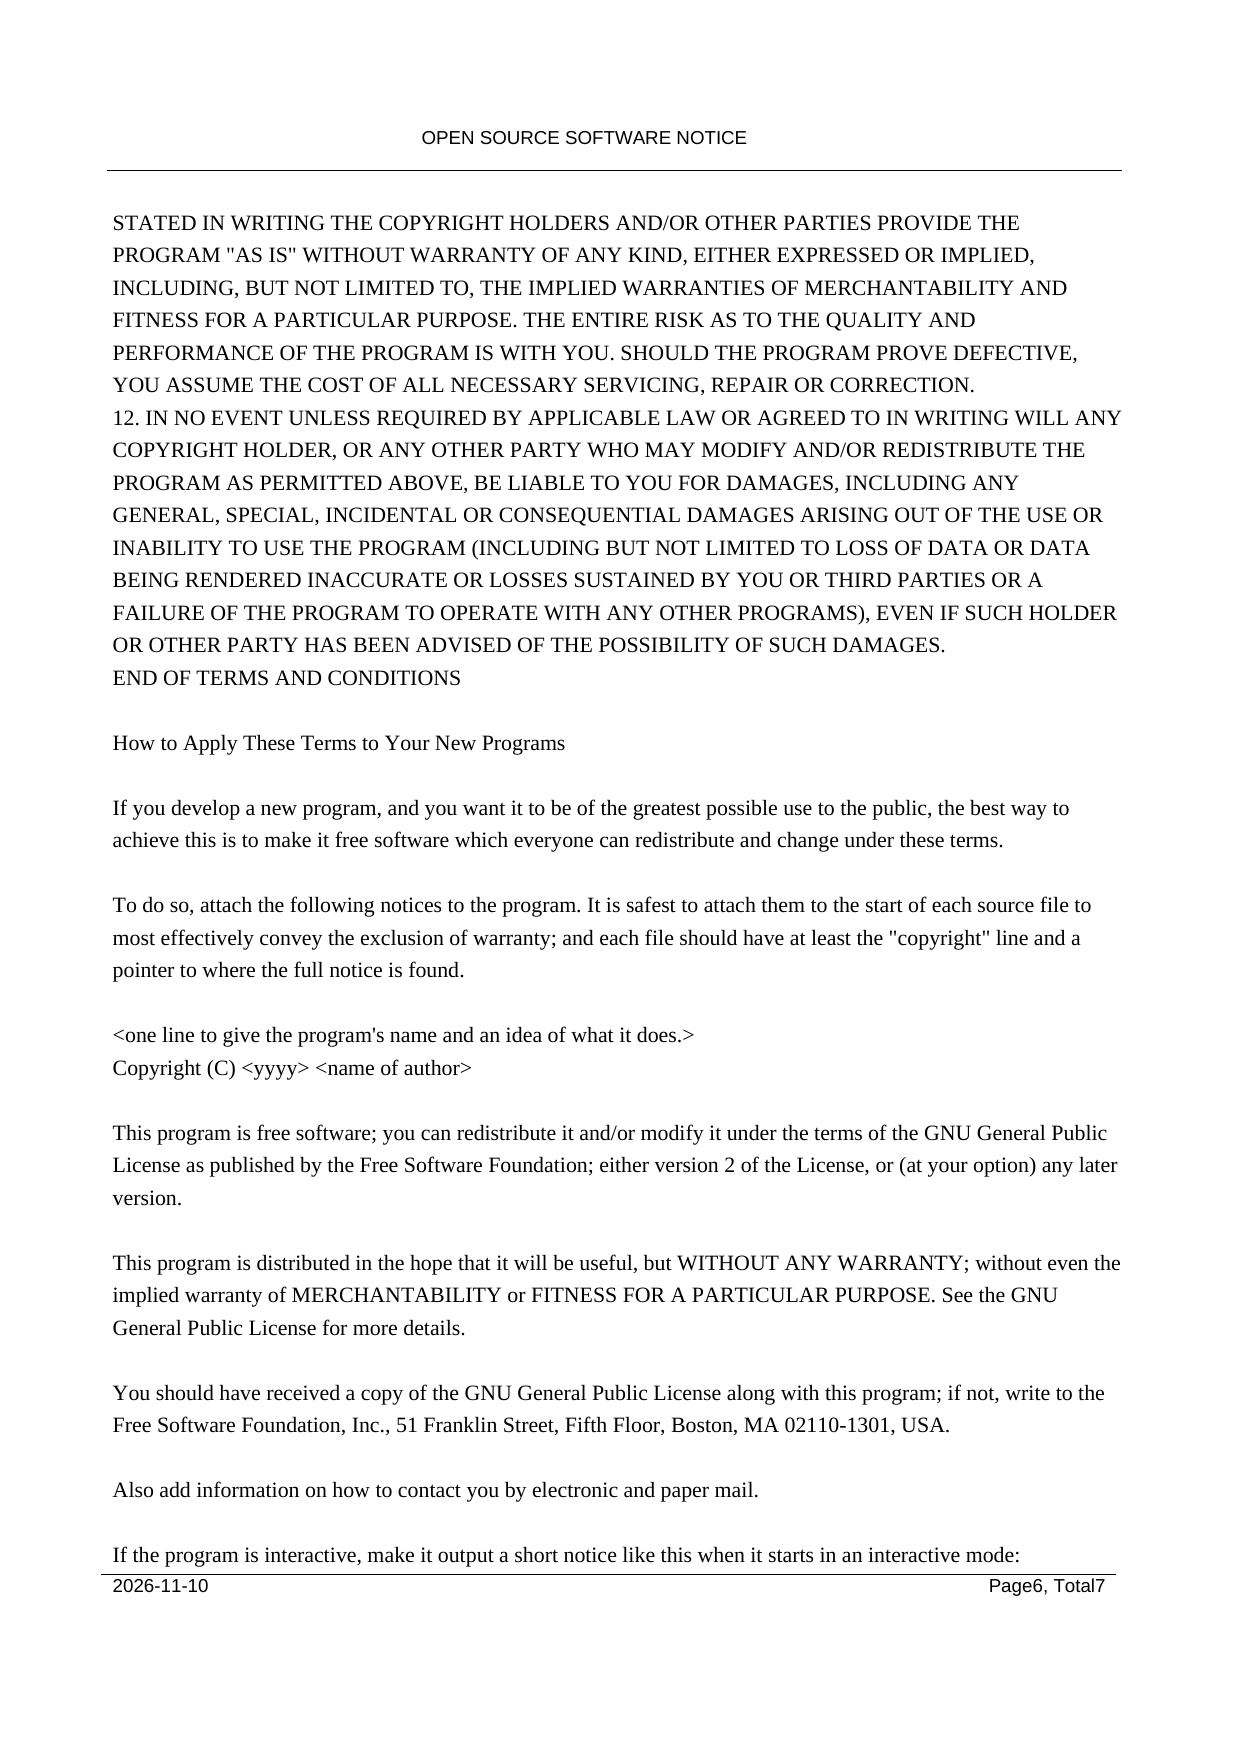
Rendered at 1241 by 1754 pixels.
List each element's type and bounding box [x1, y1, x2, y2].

text [112, 206, 1128, 1571]
